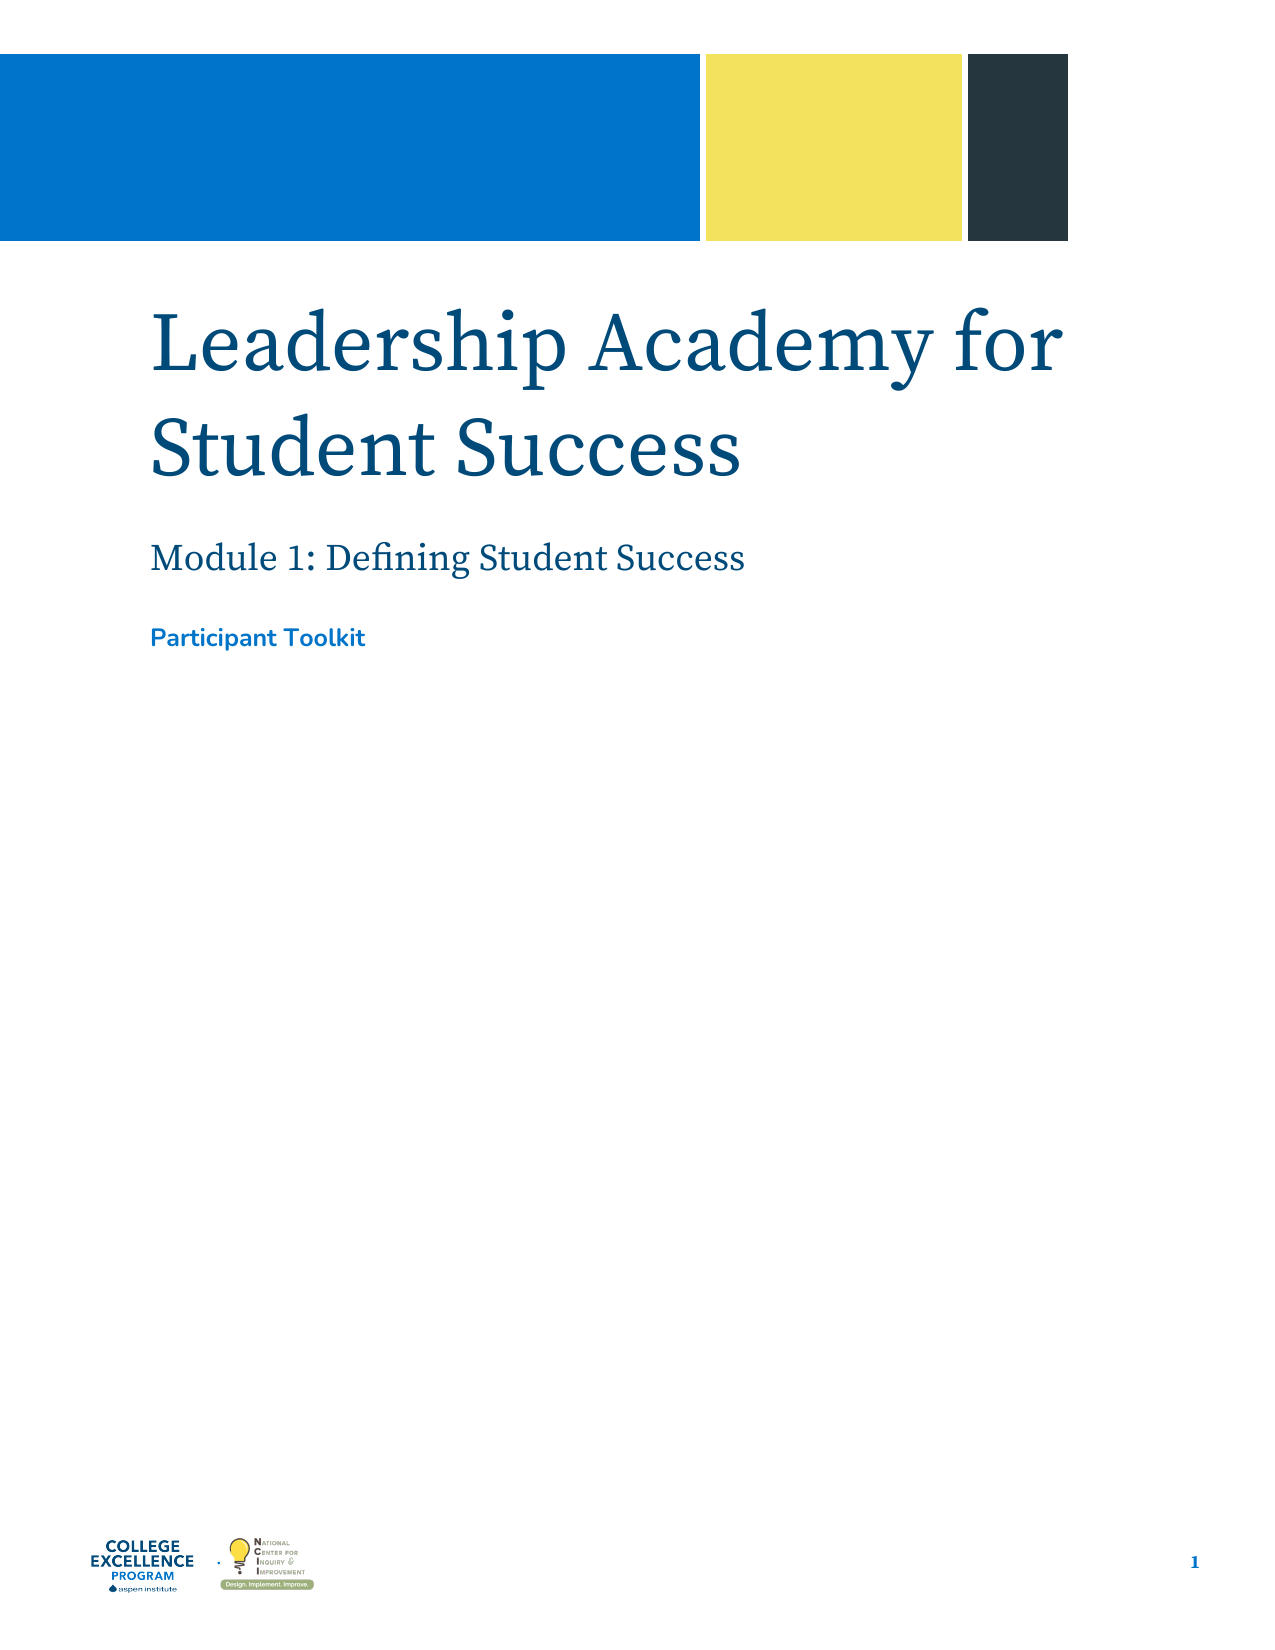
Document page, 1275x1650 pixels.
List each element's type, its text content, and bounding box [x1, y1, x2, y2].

picture [91, 1540, 194, 1594]
subtitle Module 1: Defining Student Success [150, 536, 1125, 583]
subtitle Participant Toolkit [150, 621, 1125, 655]
title Leadership Academy for Student Success [150, 294, 1125, 503]
picture [218, 1535, 316, 1592]
